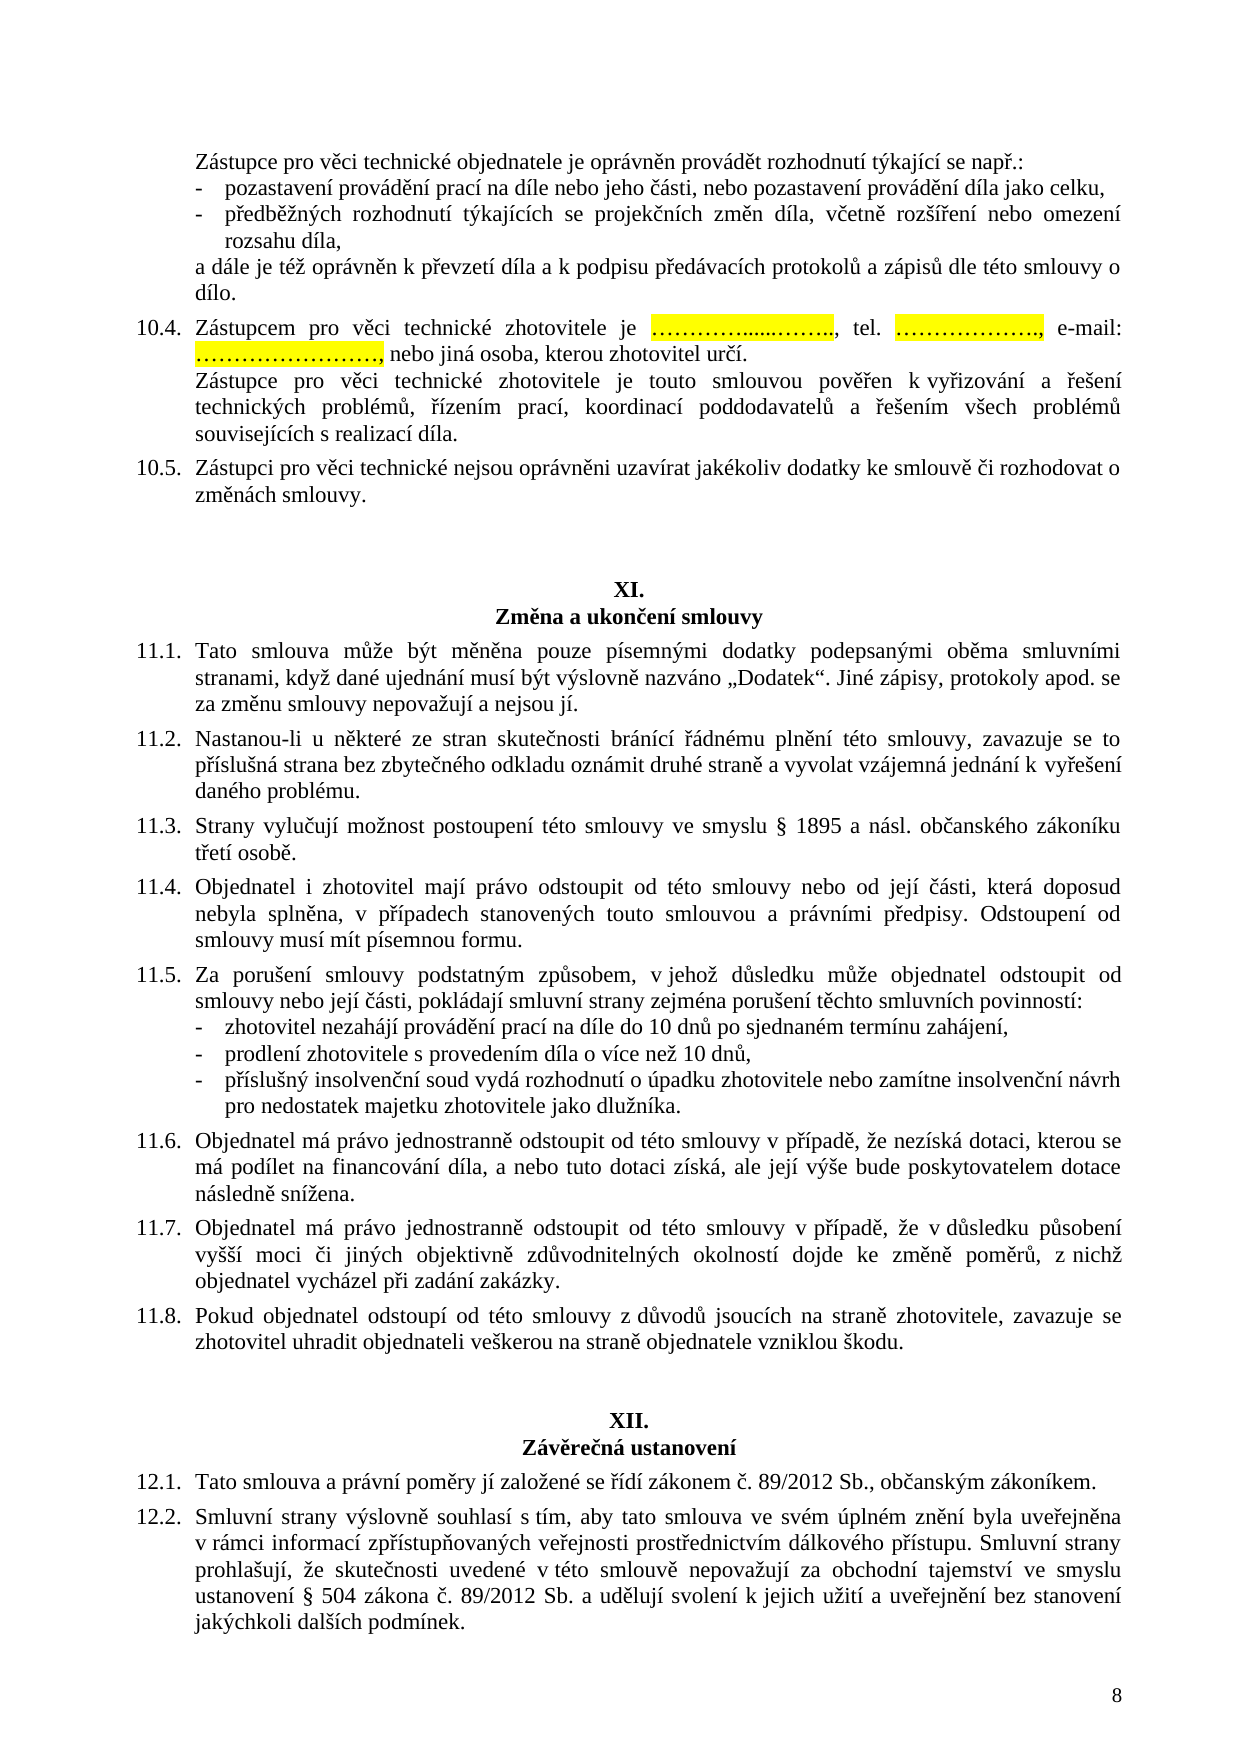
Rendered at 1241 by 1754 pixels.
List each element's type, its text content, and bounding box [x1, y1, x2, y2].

text - předběžných rozhodnutí týkajících se projekčních změn díla, včetně rozšíření nebo omezení rozsahu díla, [195, 200, 1122, 253]
list Pokud objednatel odstoupí od této smlouvy z důvodů jsoucích na straně zhotovitele, zavazuje se zhotovitel uhradit objednateli veškerou na straně objednatele vzniklou škodu. [136, 1302, 1122, 1354]
text Zástupce pro věci technické zhotovitele je touto smlouvou pověřen k vyřizování a řešení technických problémů, řízením prací, koordinací poddodavatelů a řešením všech problémů souvisejících s realizací díla. [195, 367, 1122, 446]
list Smluvní strany výslovně souhlasí s tím, aby tato smlouva ve svém úplném znění byla uveřejněna v rámci informací zpřístupňovaných veřejnosti prostřednictvím dálkového přístupu. Smluvní strany prohlašují, že skutečnosti uvedené v této smlouvě nepovažují za obchodní tajemství ve smyslu ustanovení § 504 zákona č. 89/2012 Sb. a udělují svolení k jejich užití a uveřejnění bez stanovení jakýchkoli dalších podmínek. [136, 1503, 1122, 1635]
list Zástupci pro věci technické nejsou oprávněni uzavírat jakékoliv dodatky ke smlouvě či rozhodovat o změnách smlouvy. [136, 454, 1122, 507]
list zhotovitel nezahájí provádění prací na díle do 10 dnů po sjednaném termínu zahájení, [195, 1013, 1122, 1040]
list Tato smlouva a právní poměry jí založené se řídí zákonem č. 89/2012 Sb., občanským zákoníkem. [136, 1468, 1122, 1495]
list Zástupcem pro věci technické zhotovitele je …………......…….., tel. ………………., e-mail: ……………………, nebo jiná osoba, kterou zhotovitel určí. [136, 314, 1122, 367]
list prodlení zhotovitele s provedením díla o více než 10 dnů, [195, 1040, 1122, 1066]
text XII. [136, 1407, 1122, 1434]
text a dále je též oprávněn k převzetí díla a k podpisu předávacích protokolů a zápisů dle této smlouvy o dílo. [195, 253, 1122, 306]
list Tato smlouva může být měněna pouze písemnými dodatky podepsanými oběma smluvními stranami, když dané ujednání musí být výslovně nazváno „Dodatek“. Jiné zápisy, protokoly apod. se za změnu smlouvy nepovažují a nejsou jí. [136, 637, 1122, 716]
list Za porušení smlouvy podstatným způsobem, v jehož důsledku může objednatel odstoupit od smlouvy nebo její části, pokládají smluvní strany zejména porušení těchto smluvních povinností: [136, 961, 1122, 1013]
text XI. [136, 576, 1122, 603]
text Změna a ukončení smlouvy [136, 603, 1122, 629]
text Zástupce pro věci technické objednatele je oprávněn provádět rozhodnutí týkající se např.: [195, 148, 1137, 174]
list Strany vylučují možnost postoupení této smlouvy ve smyslu § 1895 a násl. občanského zákoníku třetí osobě. [136, 812, 1122, 865]
list Objednatel má právo jednostranně odstoupit od této smlouvy v případě, že v důsledku působení vyšší moci či jiných objektivně zdůvodnitelných okolností dojde ke změně poměrů, z nichž objednatel vycházel při zadání zakázky. [136, 1214, 1122, 1293]
text - pozastavení provádění prací na díle nebo jeho části, nebo pozastavení provádění díla jako celku, [195, 174, 1122, 200]
list příslušný insolvenční soud vydá rozhodnutí o úpadku zhotovitele nebo zamítne insolvenční návrh pro nedostatek majetku zhotovitele jako dlužníka. [195, 1066, 1122, 1119]
text Závěrečná ustanovení [136, 1434, 1122, 1460]
list Objednatel má právo jednostranně odstoupit od této smlouvy v případě, že nezíská dotaci, kterou se má podílet na financování díla, a nebo tuto dotaci získá, ale její výše bude poskytovatelem dotace následně snížena. [136, 1127, 1122, 1206]
list Nastanou-li u některé ze stran skutečnosti bránící řádnému plnění této smlouvy, zavazuje se to příslušná strana bez zbytečného odkladu oznámit druhé straně a vyvolat vzájemná jednání k vyřešení daného problému. [136, 725, 1122, 804]
list Objednatel i zhotovitel mají právo odstoupit od této smlouvy nebo od její části, která doposud nebyla splněna, v případech stanovených touto smlouvou a právními předpisy. Odstoupení od smlouvy musí mít písemnou formu. [136, 873, 1122, 952]
